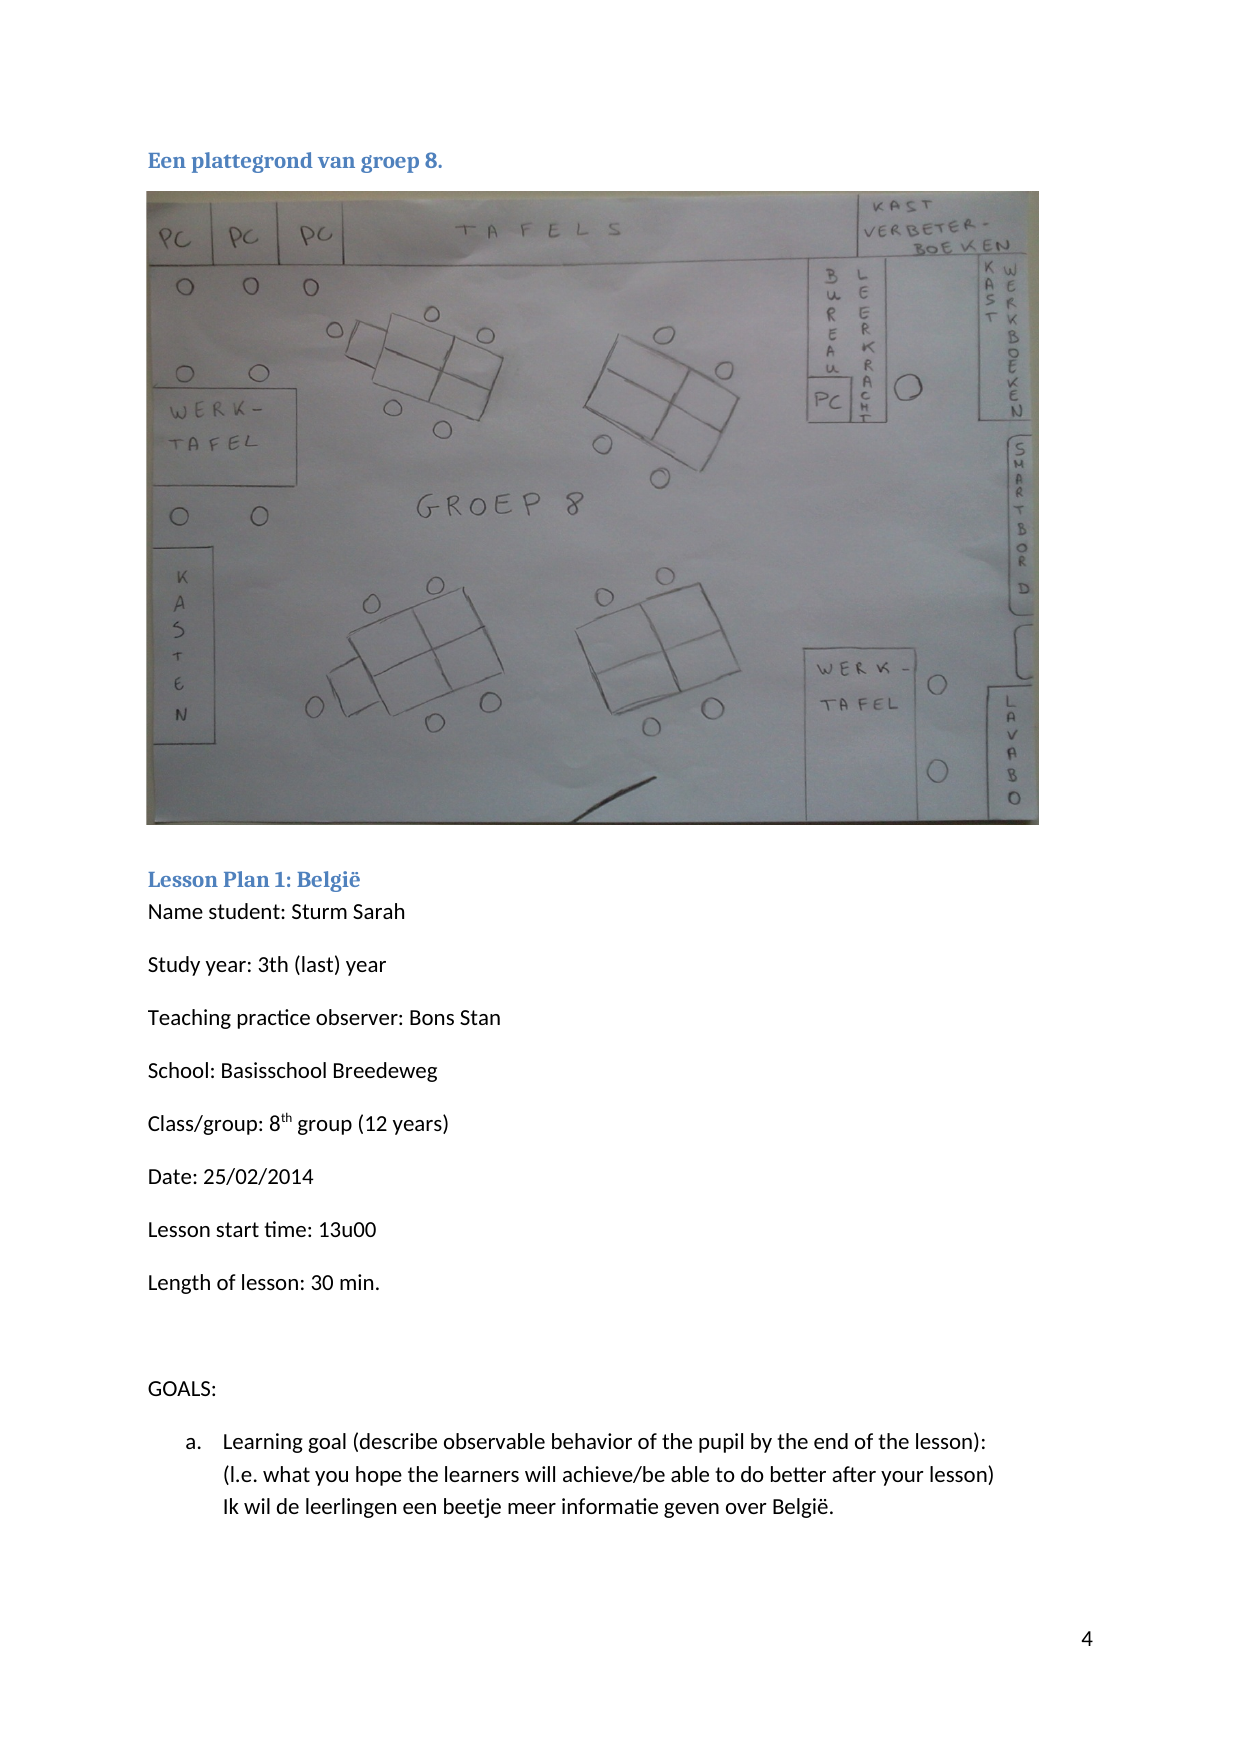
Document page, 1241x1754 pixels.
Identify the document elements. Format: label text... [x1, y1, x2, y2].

subtitle Lesson Plan 1: België [148, 867, 1093, 893]
list Learning goal (describe observable behavior of the pupil by the end of the lesson): (l.e. what you hope the learners will achieve/be able to do better after your lesson) Ik wil de leerlingen een beetje meer informatie geven over België. [185, 1427, 1093, 1552]
text Study year: 3th (last) year [148, 950, 1093, 978]
text Teaching practice observer: Bons Stan [148, 1003, 1093, 1031]
text GOALS: [148, 1374, 1093, 1402]
subtitle Een plattegrond van groep 8. [148, 148, 1093, 174]
text Lesson start time: 13u00 [148, 1215, 1093, 1243]
text Date: 25/02/2014 [148, 1162, 1093, 1190]
text Length of lesson: 30 min. [148, 1268, 1093, 1296]
text Class/group: 8th group (12 years) [148, 1109, 1093, 1137]
text School: Basisschool Breedeweg [148, 1056, 1093, 1084]
picture [146, 191, 1039, 825]
text Name student: Sturm Sarah [148, 897, 1093, 925]
